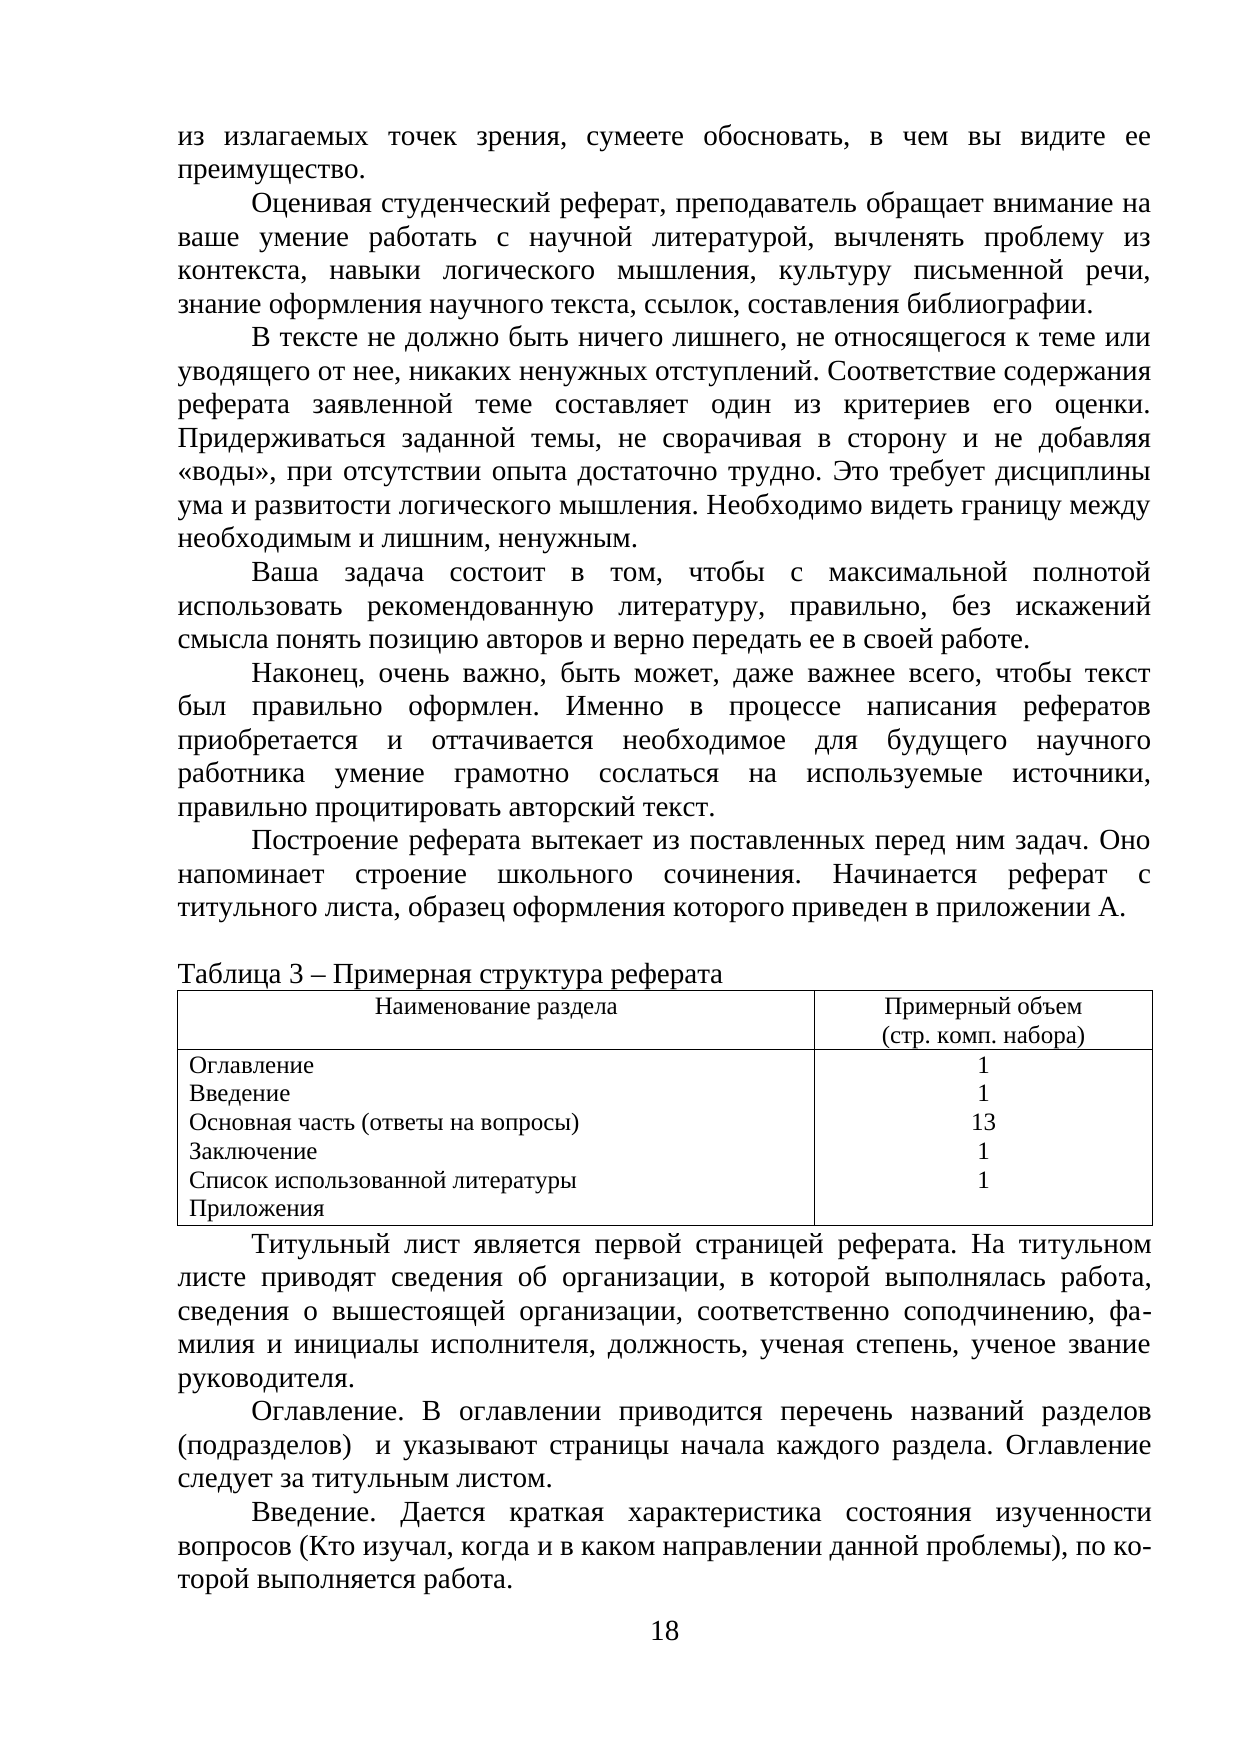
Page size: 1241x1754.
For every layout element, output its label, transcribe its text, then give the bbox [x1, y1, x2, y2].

text Ваша задача состоит в том, чтобы с максимальной полнотой использовать рекомендованную литературу, правильно, без искажений смысла понять позицию авторов и верно передать ее в своей работе. [177, 554, 1152, 655]
table_header Наименование раздела [178, 991, 814, 1049]
table_cell 1 1 13 1 1 [815, 1050, 1152, 1225]
text Введение. Дается краткая характеристика состояния изученности вопросов (Кто изучал, когда и в каком направлении данной проблемы), по которой выполняется работа. [177, 1494, 1152, 1595]
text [177, 118, 1152, 185]
text В тексте не должно быть ничего лишнего, не относящегося к теме или уводящего от нее, никаких ненужных отступлений. Соответствие содержания реферата заявленной теме составляет один из критериев его оценки. Придерживаться заданной темы, не сворачивая в сторону и не добавляя «воды», при отсутствии опыта достаточно трудно. Это требует дисциплины ума и развитости логического мышления. Необходимо видеть границу между необходимым и лишним, ненужным. [177, 319, 1152, 554]
text Построение реферата вытекает из поставленных перед ним задач. Оно напоминает строение школьного сочинения. Начинается реферат с титульного листа, образец оформления которого приведен в приложении А. [177, 822, 1152, 923]
text Оценивая студенческий реферат, преподаватель обращает внимание на ваше умение работать с научной литературой, вычленять проблему из контекста, навыки логического мышления, культуру письменной речи, знание оформления научного текста, ссылок, составления библиографии. [177, 185, 1152, 319]
table_header Примерный объем (стр. комп. набора) [815, 991, 1152, 1049]
text Титульный лист является первой страницей реферата. На титульном листе приводят сведения об организации, в которой выполнялась работа, сведения о вышестоящей организации, соответственно соподчинению, фамилия и инициалы исполнителя, должность, ученая степень, ученое звание руководителя. [177, 1226, 1152, 1393]
table_cell Оглавление Введение Основная часть (ответы на вопросы) Заключение Список использованной литературы Приложения [178, 1050, 814, 1225]
text Оглавление. В оглавлении приводится перечень названий разделов (подразделов) и указывают страницы начала каждого раздела. Оглавление следует за титульным листом. [177, 1393, 1152, 1494]
text Наконец, очень важно, быть может, даже важнее всего, чтобы текст был правильно оформлен. Именно в процессе написания рефератов приобретается и оттачивается необходимое для будущего научного работника умение грамотно сослаться на используемые источники, правильно процитировать авторский текст. [177, 655, 1152, 822]
